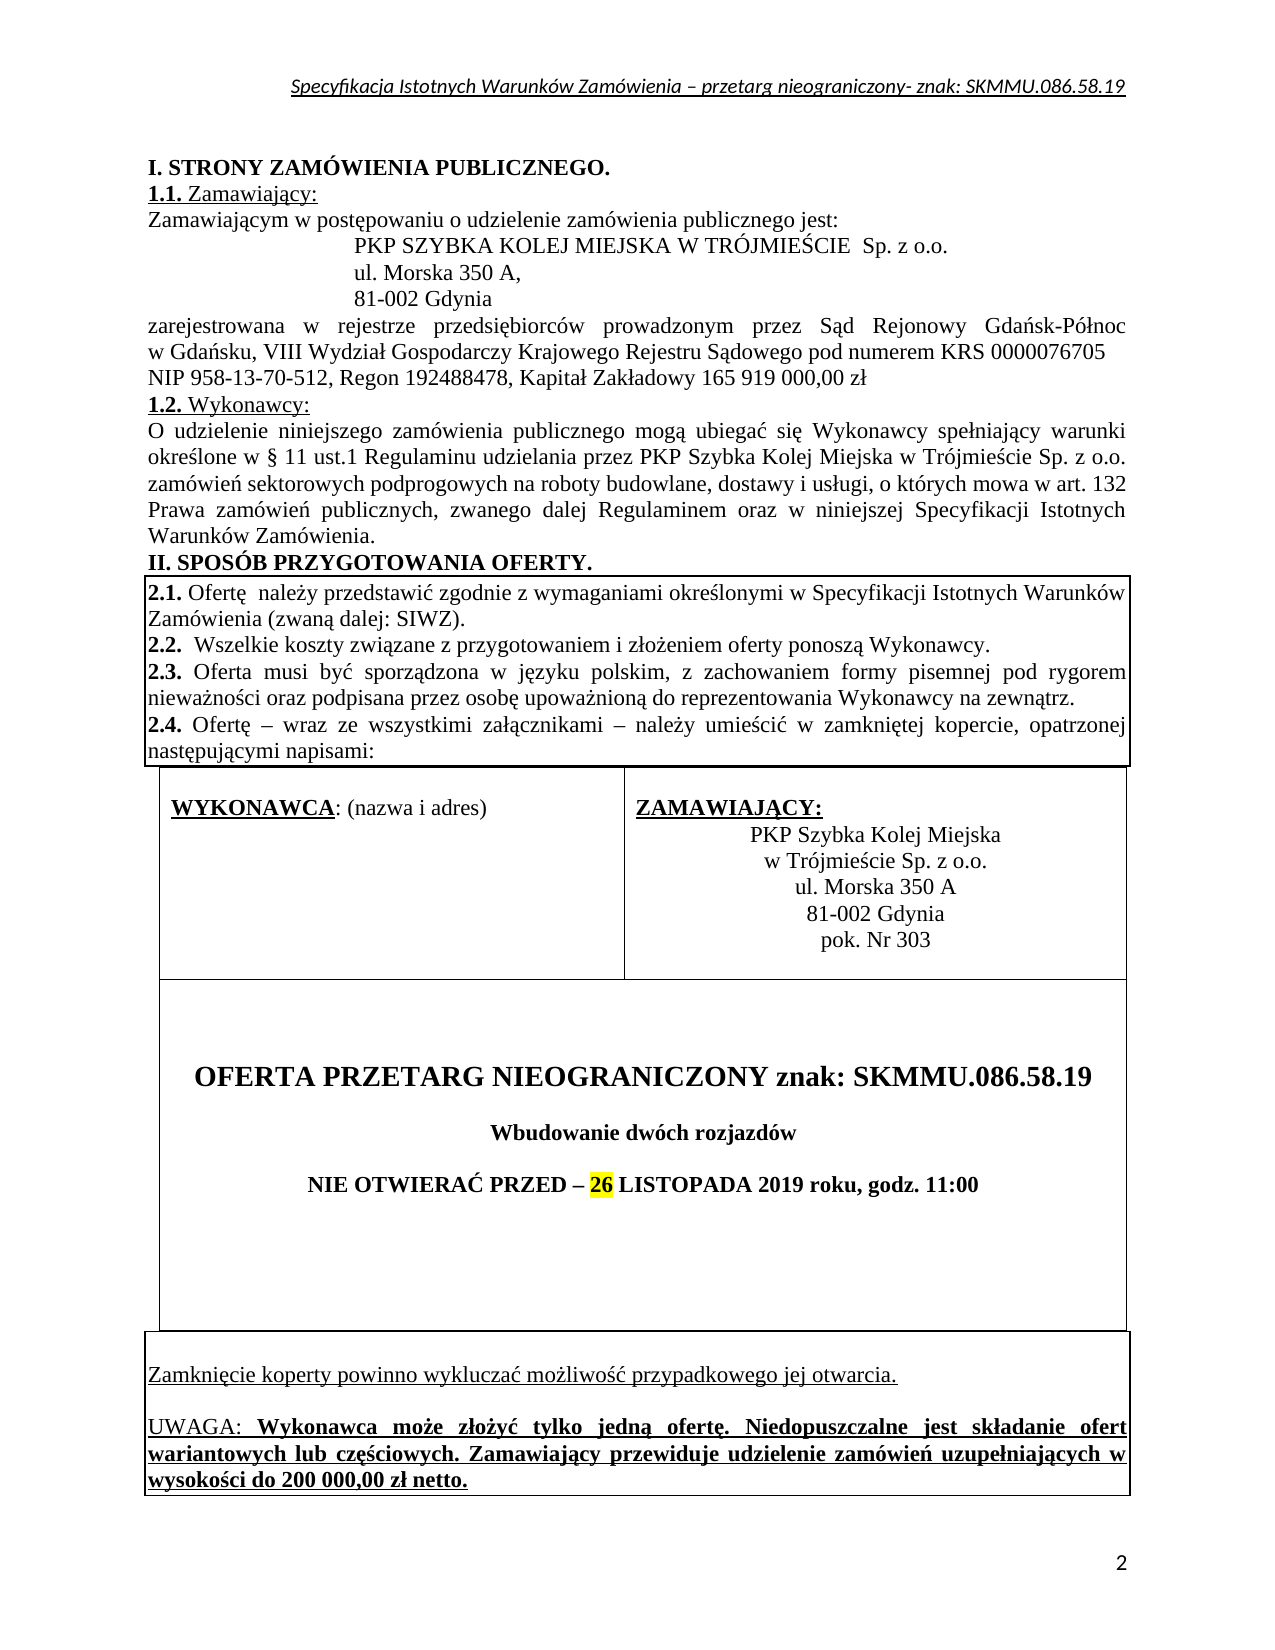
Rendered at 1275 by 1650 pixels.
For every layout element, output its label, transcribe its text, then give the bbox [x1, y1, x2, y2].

text UWAGA: Wykonawca może złożyć tylko jedną ofertę. Niedopuszczalne jest składanie ofert wariantowych lub częściowych. Zamawiający przewiduje udzielenie zamówień uzupełniających w wysokości do 200 000,00 zł netto. [146, 1410, 1129, 1495]
table_header ZAMAWIAJĄCY: PKP Szybka Kolej Miejska w Trójmieście Sp. z o.o. ul. Morska 350 A 81-002 Gdynia pok. Nr 303 [625, 768, 1126, 979]
text II. SPOSÓB PRZYGOTOWANIA OFERTY. [148, 549, 1127, 575]
text I. STRONY ZAMÓWIENIA PUBLICZNEGO. [148, 153, 1127, 180]
text 1.2. Wykonawcy: [148, 391, 1127, 417]
text 1.1. Zamawiający: [148, 180, 1127, 206]
text PKP SZYBKA KOLEJ MIEJSKA W TRÓJMIEŚCIE Sp. z o.o. [354, 233, 1127, 259]
text ul. Morska 350 A, [354, 259, 1127, 285]
text Zamawiającym w postępowaniu o udzielenie zamówienia publicznego jest: [148, 206, 1127, 233]
text zarejestrowana w rejestrze przedsiębiorców prowadzonym przez Sąd Rejonowy Gdańsk-Północ w Gdańsku, VIII Wydział Gospodarczy Krajowego Rejestru Sądowego pod numerem KRS 0000076705 [148, 312, 1127, 364]
text 2.1. Ofertę należy przedstawić zgodnie z wymaganiami określonymi w Specyfikacji Istotnych Warunków Zamówienia (zwaną dalej: SIWZ). [146, 577, 1129, 632]
text 2.3. Oferta musi być sporządzona w języku polskim, z zachowaniem formy pisemnej pod rygorem nieważności oraz podpisana przez osobę upoważnioną do reprezentowania Wykonawcy na zewnątrz. [148, 658, 1127, 707]
table_header WYKONAWCA: (nazwa i adres) [160, 768, 624, 979]
text O udzielenie niniejszego zamówienia publicznego mogą ubiegać się Wykonawcy spełniający warunki określone w § 11 ust.1 Regulaminu udzielania przez PKP Szybka Kolej Miejska w Trójmieście Sp. z o.o. zamówień sektorowych podprogowych na roboty budowlane, dostawy i usługi, o których mowa w art. 132 Prawa zamówień publicznych, zwanego dalej Regulaminem oraz w niniejszej Specyfikacji Istotnych Warunków Zamówienia. [148, 417, 1127, 549]
text NIP 958-13-70-512, Regon 192488478, Kapitał Zakładowy 165 919 000,00 zł [148, 364, 1127, 391]
table_cell OFERTA PRZETARG NIEOGRANICZONY znak: SKMMU.086.58.19 Wbudowanie dwóch rozjazdów NIE OTWIERAĆ PRZED – 26 LISTOPADA 2019 roku, godz. 11:00 [160, 980, 1126, 1330]
text 2.4. Ofertę – wraz ze wszystkimi załącznikami – należy umieścić w zamkniętej kopercie, opatrzonej następującymi napisami: [146, 707, 1129, 765]
text 2.2. Wszelkie koszty związane z przygotowaniem i złożeniem oferty ponoszą Wykonawcy. [148, 632, 1127, 658]
text 81-002 Gdynia [354, 285, 1127, 312]
text Zamknięcie koperty powinno wykluczać możliwość przypadkowego jej otwarcia. [148, 1361, 1127, 1387]
